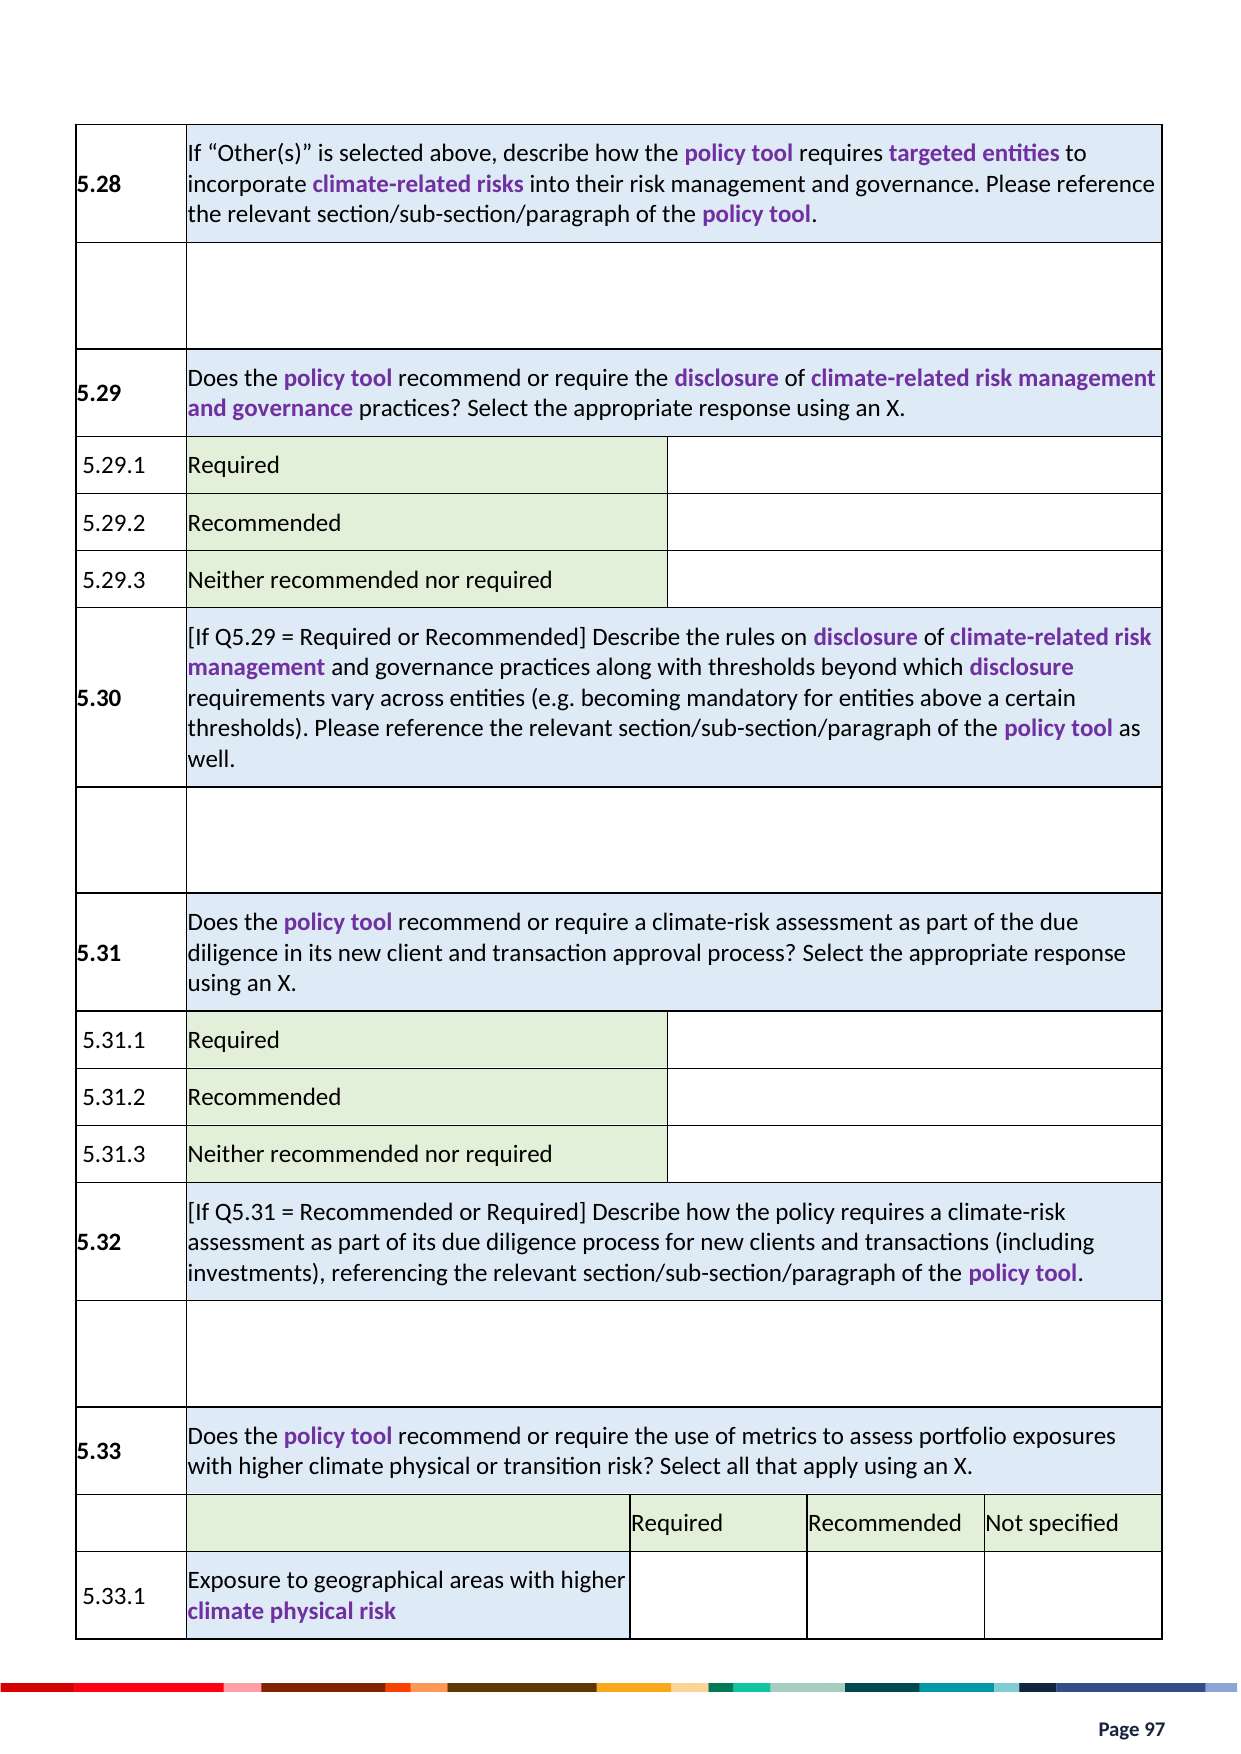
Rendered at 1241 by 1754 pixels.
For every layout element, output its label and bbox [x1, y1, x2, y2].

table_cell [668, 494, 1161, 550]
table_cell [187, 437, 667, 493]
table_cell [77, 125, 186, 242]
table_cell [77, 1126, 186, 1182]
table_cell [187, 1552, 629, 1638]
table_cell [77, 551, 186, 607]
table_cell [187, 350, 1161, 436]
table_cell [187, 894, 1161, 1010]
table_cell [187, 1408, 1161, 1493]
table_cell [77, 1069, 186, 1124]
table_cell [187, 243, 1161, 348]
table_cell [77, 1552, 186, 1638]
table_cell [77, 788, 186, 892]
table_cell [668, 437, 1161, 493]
picture [0, 1683, 1236, 1692]
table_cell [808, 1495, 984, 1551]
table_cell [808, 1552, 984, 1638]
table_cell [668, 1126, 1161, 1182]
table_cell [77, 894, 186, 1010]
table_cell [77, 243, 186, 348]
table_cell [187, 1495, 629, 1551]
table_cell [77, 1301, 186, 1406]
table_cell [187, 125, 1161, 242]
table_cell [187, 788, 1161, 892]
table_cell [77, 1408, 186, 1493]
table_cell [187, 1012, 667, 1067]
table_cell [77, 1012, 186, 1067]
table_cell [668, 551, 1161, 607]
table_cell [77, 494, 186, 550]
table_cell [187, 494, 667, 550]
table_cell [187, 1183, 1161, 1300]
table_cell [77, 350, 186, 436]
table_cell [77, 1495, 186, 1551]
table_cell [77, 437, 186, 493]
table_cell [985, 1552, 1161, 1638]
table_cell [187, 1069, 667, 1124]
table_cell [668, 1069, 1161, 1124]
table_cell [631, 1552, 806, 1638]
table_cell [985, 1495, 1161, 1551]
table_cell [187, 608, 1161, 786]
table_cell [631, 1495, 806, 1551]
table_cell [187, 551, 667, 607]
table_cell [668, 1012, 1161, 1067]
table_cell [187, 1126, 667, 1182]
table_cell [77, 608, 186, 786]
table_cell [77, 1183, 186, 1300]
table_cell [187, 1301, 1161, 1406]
